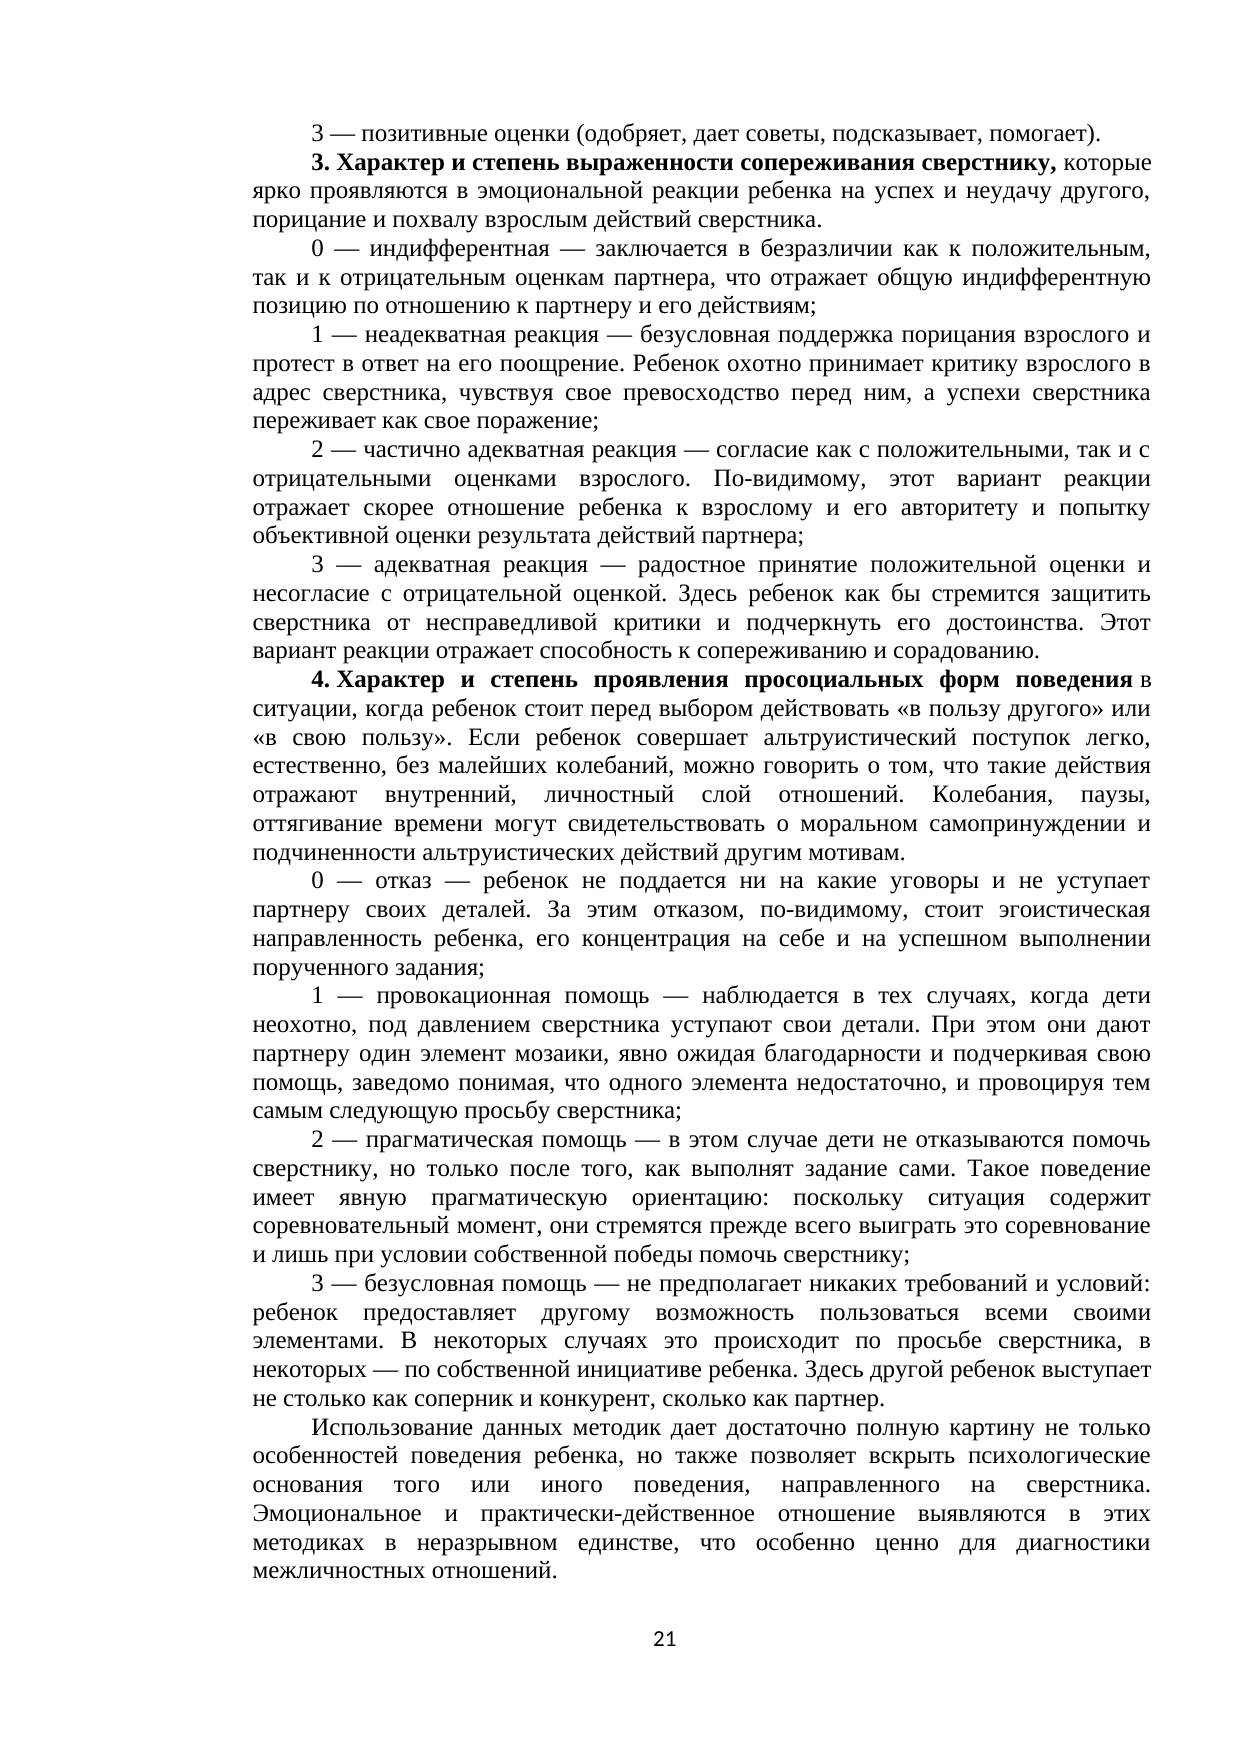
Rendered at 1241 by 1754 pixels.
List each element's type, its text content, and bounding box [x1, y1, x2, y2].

text 0 — индифферентная — заключается в безразличии как к положительным, так и к отрицательным оценкам партнера, что отражает общую индифферентную позицию по отношению к партнеру и его действиям; [252, 233, 1152, 319]
text 3 — безусловная помощь — не предполагает никаких требований и условий: ребенок предоставляет другому возможность пользоваться всеми своими элементами. В некоторых случаях это происходит по просьбе сверстника, в некоторых — по собственной инициативе ребенка. Здесь другой ребенок выступает не столько как соперник и конкурент, сколько как партнер. [252, 1268, 1152, 1412]
text 0 — отказ — ребенок не поддается ни на какие уговоры и не уступает партнеру своих деталей. За этим отказом, по-видимому, стоит эгоистическая направленность ребенка, его концентрация на себе и на успешном выполнении порученного задания; [252, 866, 1152, 981]
text 3. Характер и степень выраженности сопереживания сверстнику, которые ярко проявляются в эмоциональной реакции ребенка на успех и неудачу другого, порицание и похвалу взрослым действий сверстника. [252, 147, 1152, 233]
text Использование данных методик дает достаточно полную картину не только особенностей поведения ребенка, но также позволяет вскрыть психологические основания того или иного поведения, направленного на сверстника. Эмоциональное и практически-действенное отношение выявляются в этих методиках в неразрывном единстве, что особенно ценно для диагностики межличностных отношений. [252, 1412, 1152, 1584]
text 4. Характер и степень проявления просоциальных форм поведения в ситуации, когда ребенок стоит перед выбором действовать «в пользу другого» или «в свою пользу». Если ребенок совершает альтруистический поступок легко, естественно, без малейших колебаний, можно говорить о том, что такие действия отражают внутренний, личностный слой отношений. Колебания, паузы, оттягивание времени могут свидетельствовать о моральном самопринуждении и подчиненности альтруистических действий другим мотивам. [252, 664, 1152, 866]
text 3 — позитивные оценки (одобряет, дает советы, подсказывает, помогает). [252, 118, 1152, 147]
text 2 — прагматическая помощь — в этом случае дети не отказываются помочь сверстнику, но только после того, как выполнят задание сами. Такое поведение имеет явную прагматическую ориентацию: поскольку ситуация содержит соревновательный момент, они стремятся прежде всего выиграть это соревнование и лишь при условии собственной победы помочь сверстнику; [252, 1124, 1152, 1268]
text 1 — провокационная помощь — наблюдается в тех случаях, когда дети неохотно, под давлением сверстника уступают свои детали. При этом они дают партнеру один элемент мозаики, явно ожидая благодарности и подчеркивая свою помощь, заведомо понимая, что одного элемента недостаточно, и провоцируя тем самым следующую просьбу сверстника; [252, 981, 1152, 1124]
text 1 — неадекватная реакция — безусловная поддержка порицания взрослого и протест в ответ на его поощрение. Ребенок охотно принимает критику взрослого в адрес сверстника, чувствуя свое превосходство перед ним, а успехи сверстника переживает как свое поражение; [252, 319, 1152, 434]
text 3 — адекватная реакция — радостное принятие положительной оценки и несогласие с отрицательной оценкой. Здесь ребенок как бы стремится защитить сверстника от несправедливой критики и подчеркнуть его достоинства. Этот вариант реакции отражает способность к сопереживанию и сорадованию. [252, 549, 1152, 664]
text 2 — частично адекватная реакция — согласие как с положительными, так и с отрицательными оценками взрослого. По-видимому, этот вариант реакции отражает скорее отношение ребенка к взрослому и его авторитету и попытку объективной оценки результата действий партнера; [252, 434, 1152, 549]
